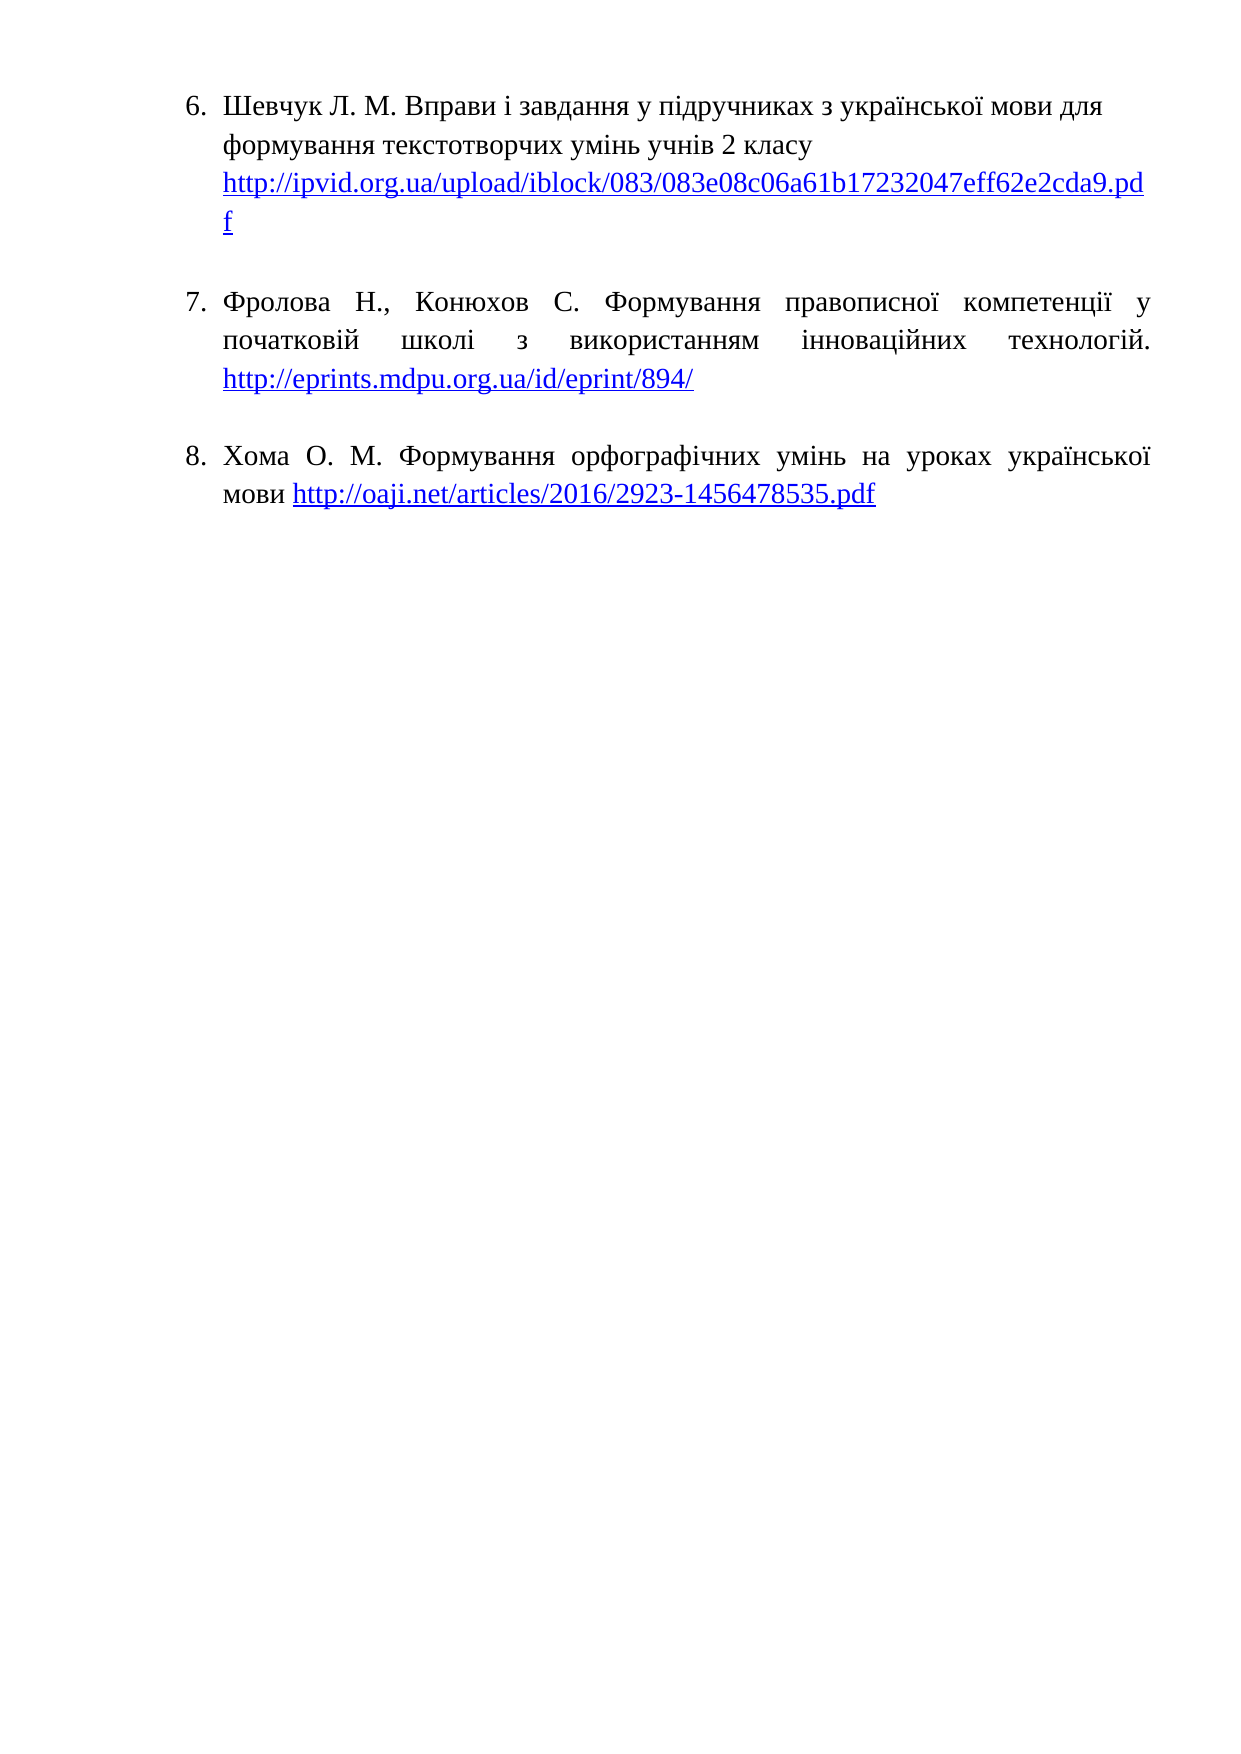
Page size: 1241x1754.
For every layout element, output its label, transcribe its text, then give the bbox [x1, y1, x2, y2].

list Хома О. М. Формування орфографічних умінь на уроках української мови http://oaji.net/articles/2016/2923-1456478535.pdf [185, 438, 1152, 510]
list Фролова Н., Конюхов С. Формування правописної компетенції у початковій школі з використанням інноваційних технологій. http://eprints.mdpu.org.ua/id/eprint/894/ [185, 284, 1152, 394]
list Шевчук Л. М. Вправи і завдання у підручниках з української мови для формування текстотворчих умінь учнів 2 класу http://ipvid.org.ua/upload/iblock/083/083e08c06a61b17232047eff62e2cda9.pdf [185, 88, 1152, 238]
